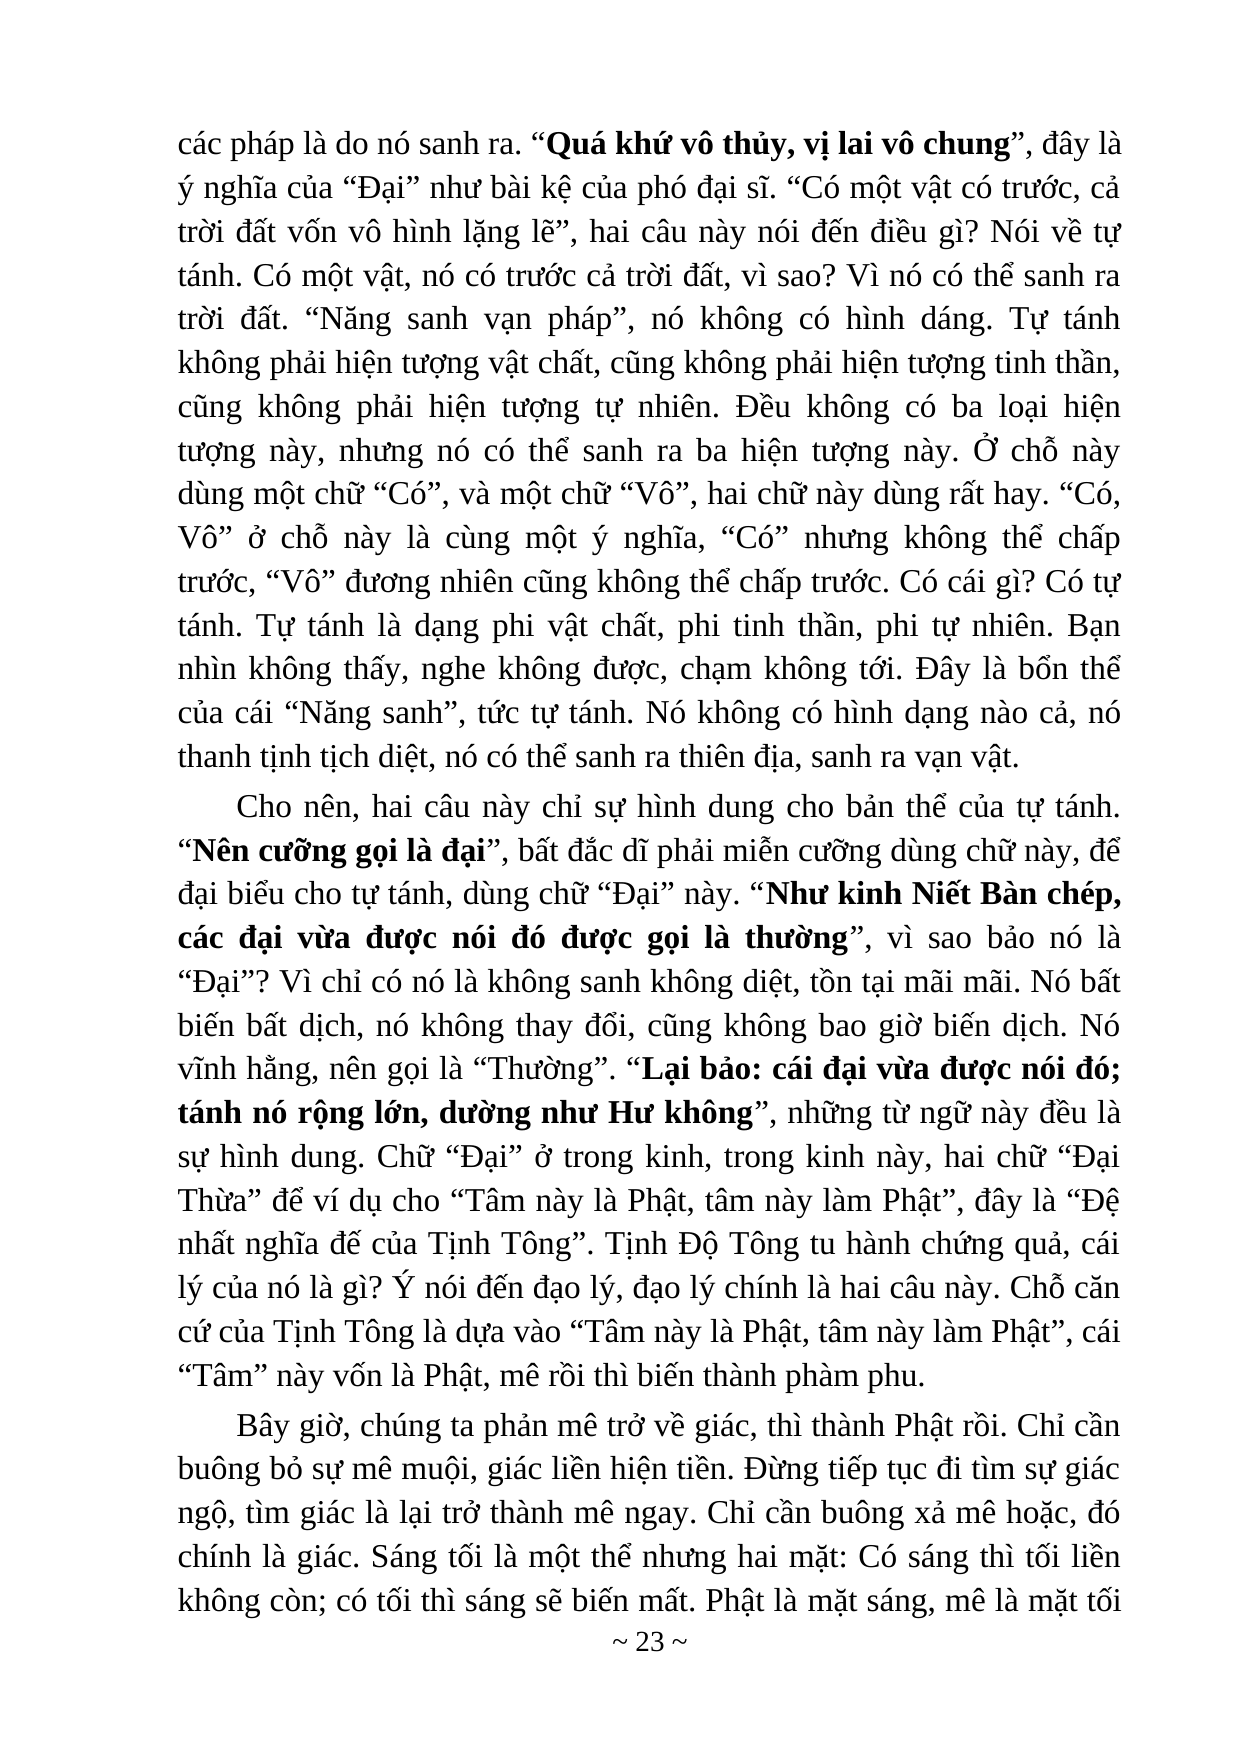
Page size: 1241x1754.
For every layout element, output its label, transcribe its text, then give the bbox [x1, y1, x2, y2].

text Cho nên, hai câu này chỉ sự hình dung cho bản thể của tự tánh. “Nên cưỡng gọi là đại”, bất đắc dĩ phải miễn cưỡng dùng chữ này, để đại biểu cho tự tánh, dùng chữ “Đại” này. “Như kinh Niết Bàn chép, các đại vừa được nói đó được gọi là thường”, vì sao bảo nó là “Đại”? Vì chỉ có nó là không sanh không diệt, tồn tại mãi mãi. Nó bất biến bất dịch, nó không thay đổi, cũng không bao giờ biến dịch. Nó vĩnh hằng, nên gọi là “Thường”. “Lại bảo: cái đại vừa được nói đó; tánh nó rộng lớn, dường như Hư không”, những từ ngữ này đều là sự hình dung. Chữ “Đại” ở trong kinh, trong kinh này, hai chữ “Đại Thừa” để ví dụ cho “Tâm này là Phật, tâm này làm Phật”, đây là “Đệ nhất nghĩa đế của Tịnh Tông”. Tịnh Độ Tông tu hành chứng quả, cái lý của nó là gì? Ý nói đến đạo lý, đạo lý chính là hai câu này. Chỗ căn cứ của Tịnh Tông là dựa vào “Tâm này là Phật, tâm này làm Phật”, cái “Tâm” này vốn là Phật, mê rồi thì biến thành phàm phu. [177, 781, 1122, 1393]
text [177, 118, 1122, 774]
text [177, 1399, 1122, 1618]
